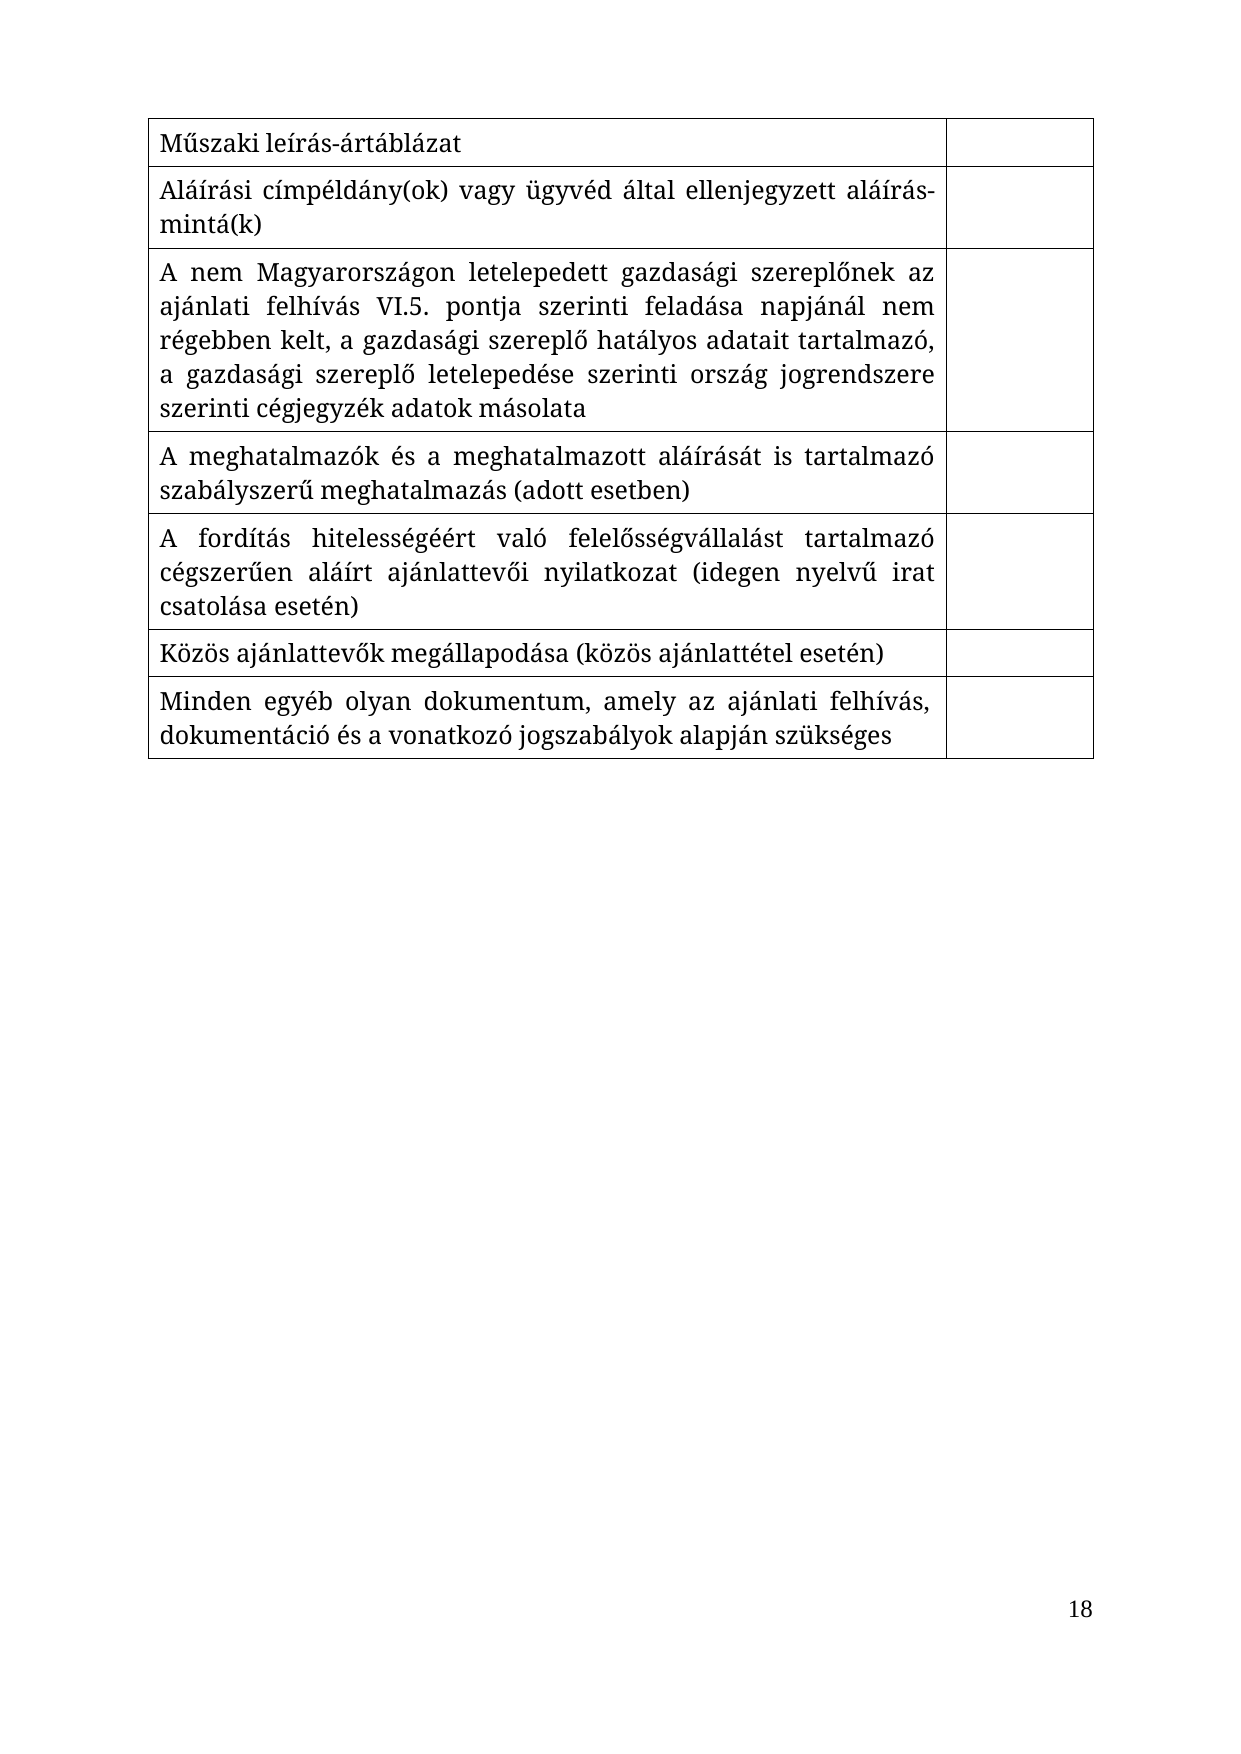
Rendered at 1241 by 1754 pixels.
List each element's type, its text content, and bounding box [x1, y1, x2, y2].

table_cell [947, 119, 1093, 166]
table_cell [947, 514, 1093, 629]
table_cell Aláírási címpéldány(ok) vagy ügyvéd által ellenjegyzett aláírás-mintá(k) [149, 167, 946, 247]
table_cell A meghatalmazók és a meghatalmazott aláírását is tartalmazó szabályszerű meghatalmazás (adott esetben) [149, 432, 946, 513]
table_cell [947, 249, 1093, 431]
table_cell A nem Magyarországon letelepedett gazdasági szereplőnek az ajánlati felhívás VI.5. pontja szerinti feladása napjánál nem régebben kelt, a gazdasági szereplő hatályos adatait tartalmazó, a gazdasági szereplő letelepedése szerinti ország jogrendszere szerinti cégjegyzék adatok másolata [149, 249, 946, 431]
table_cell A fordítás hitelességéért való felelősségvállalást tartalmazó cégszerűen aláírt ajánlattevői nyilatkozat (idegen nyelvű irat csatolása esetén) [149, 514, 946, 629]
table_cell Közös ajánlattevők megállapodása (közös ajánlattétel esetén) [149, 630, 946, 676]
table_cell [947, 677, 1093, 758]
table_cell Minden egyéb olyan dokumentum, amely az ajánlati felhívás, dokumentáció és a vonatkozó jogszabályok alapján szükséges [149, 677, 946, 758]
table_cell [947, 432, 1093, 513]
table_cell [947, 630, 1093, 676]
table_cell [947, 167, 1093, 247]
table_cell Műszaki leírás-ártáblázat [149, 119, 946, 166]
